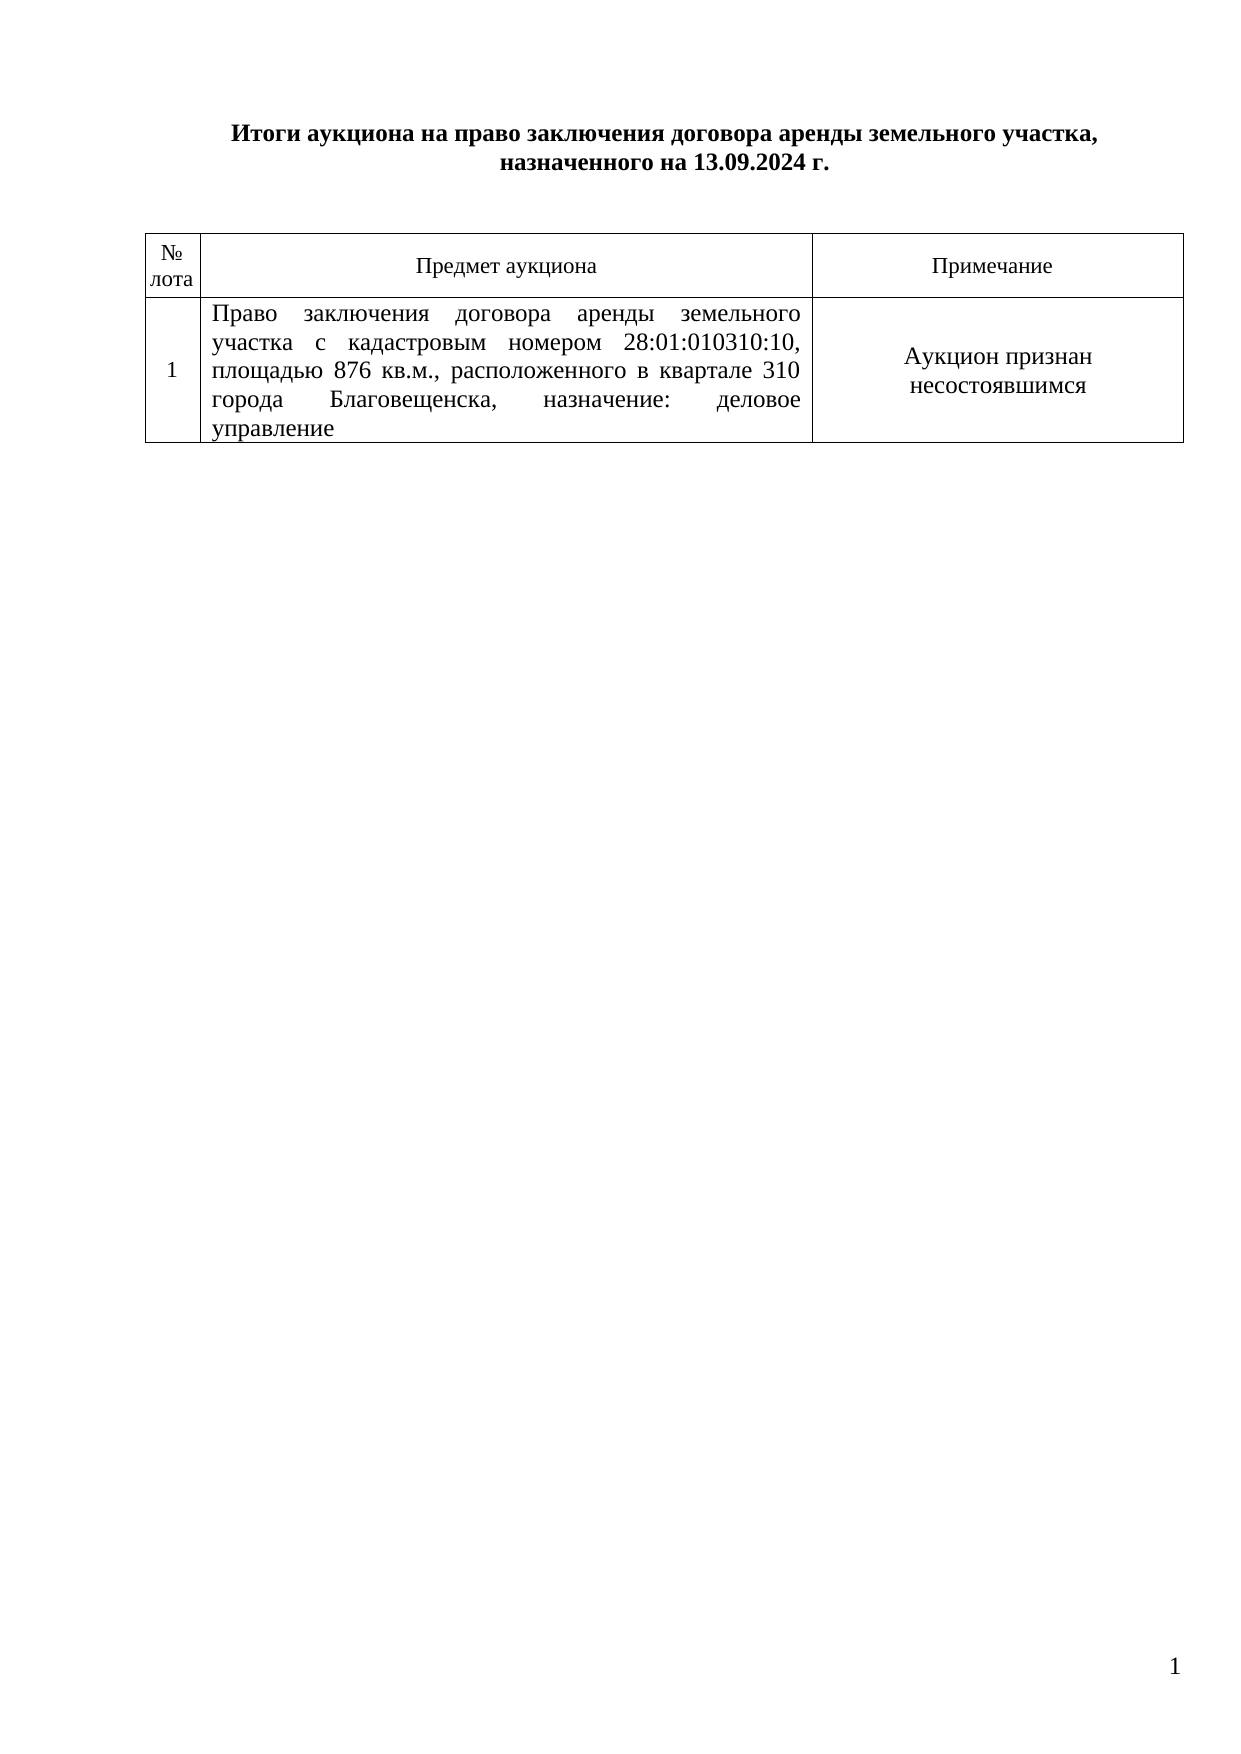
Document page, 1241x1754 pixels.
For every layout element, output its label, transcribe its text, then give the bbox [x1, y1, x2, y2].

table_header № лота [146, 234, 200, 297]
table_cell Право заключения договора аренды земельного участка с кадастровым номером 28:01:010310:10, площадью 876 кв.м., расположенного в квартале 310 города Благовещенска, назначение: деловое управление [201, 298, 812, 442]
table_cell Аукцион признан несостоявшимся [813, 298, 1183, 442]
table_cell 1 [146, 298, 200, 442]
table_header Примечание [813, 234, 1183, 297]
table_header Предмет аукциона [201, 234, 812, 297]
text Итоги аукциона на право заключения договора аренды земельного участка, [148, 118, 1181, 147]
text назначенного на 13.09.2024 г. [148, 147, 1181, 176]
